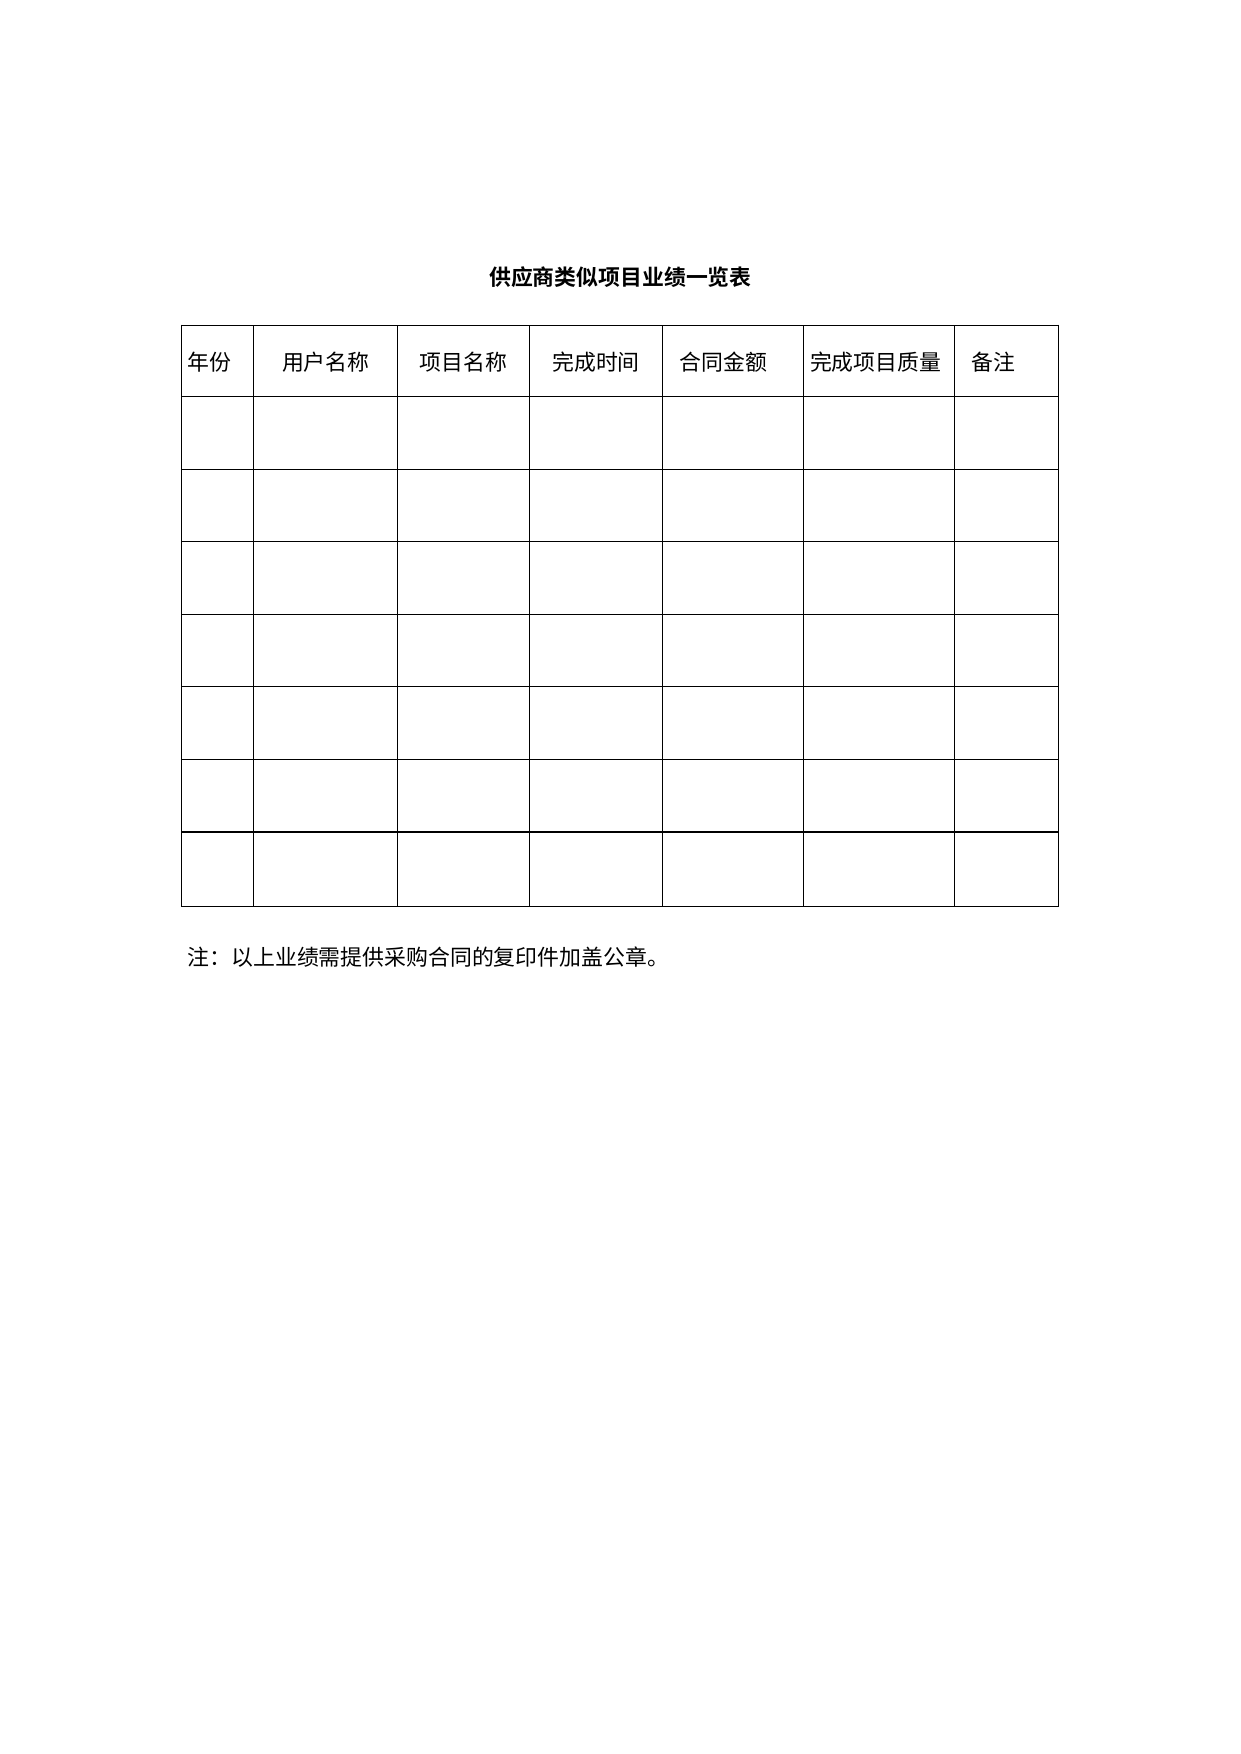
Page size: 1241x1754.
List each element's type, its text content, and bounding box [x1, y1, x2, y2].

table_cell [254, 397, 397, 468]
table_cell [530, 760, 662, 831]
table_cell [398, 470, 529, 541]
table_cell [955, 687, 1058, 759]
table_cell [955, 615, 1058, 686]
table_header 合同金额 [663, 326, 803, 396]
table_cell [182, 397, 253, 468]
table_cell [254, 687, 397, 759]
table_cell [804, 397, 954, 468]
table_cell [663, 760, 803, 831]
table_header 完成时间 [530, 326, 662, 396]
table_cell [530, 397, 662, 468]
table_cell [804, 615, 954, 686]
table_cell [182, 542, 253, 614]
table_header 用户名称 [254, 326, 397, 396]
table_cell [663, 542, 803, 614]
table_header 年份 [182, 326, 253, 396]
table_cell [254, 542, 397, 614]
table_cell [182, 687, 253, 759]
table_cell [804, 542, 954, 614]
table_cell [530, 470, 662, 541]
table_cell [530, 615, 662, 686]
table_cell [955, 833, 1058, 906]
table_cell [955, 760, 1058, 831]
table_cell [398, 760, 529, 831]
table_cell [530, 687, 662, 759]
table_cell [182, 470, 253, 541]
list 供应商类似项目业绩一览表 [187, 259, 1053, 324]
table_header 备注 [955, 326, 1058, 396]
table_cell [398, 397, 529, 468]
table_cell [530, 542, 662, 614]
table_cell [663, 687, 803, 759]
table_cell [804, 687, 954, 759]
table_cell [530, 833, 662, 906]
table_cell [254, 833, 397, 906]
text 注：以上业绩需提供采购合同的复印件加盖公章。 [187, 940, 1053, 972]
table_cell [398, 615, 529, 686]
table_cell [663, 615, 803, 686]
table_cell [182, 615, 253, 686]
table_cell [955, 542, 1058, 614]
table_cell [955, 470, 1058, 541]
table_cell [182, 833, 253, 906]
table_cell [955, 397, 1058, 468]
table_cell [398, 833, 529, 906]
table_cell [254, 470, 397, 541]
table_cell [804, 470, 954, 541]
table_cell [398, 542, 529, 614]
table_cell [182, 760, 253, 831]
table_cell [804, 833, 954, 906]
table_cell [663, 833, 803, 906]
table_cell [804, 760, 954, 831]
table_header 项目名称 [398, 326, 529, 396]
table_cell [663, 470, 803, 541]
table_cell [254, 615, 397, 686]
table_header 完成项目质量 [804, 326, 954, 396]
table_cell [398, 687, 529, 759]
table_cell [254, 760, 397, 831]
table_cell [663, 397, 803, 468]
